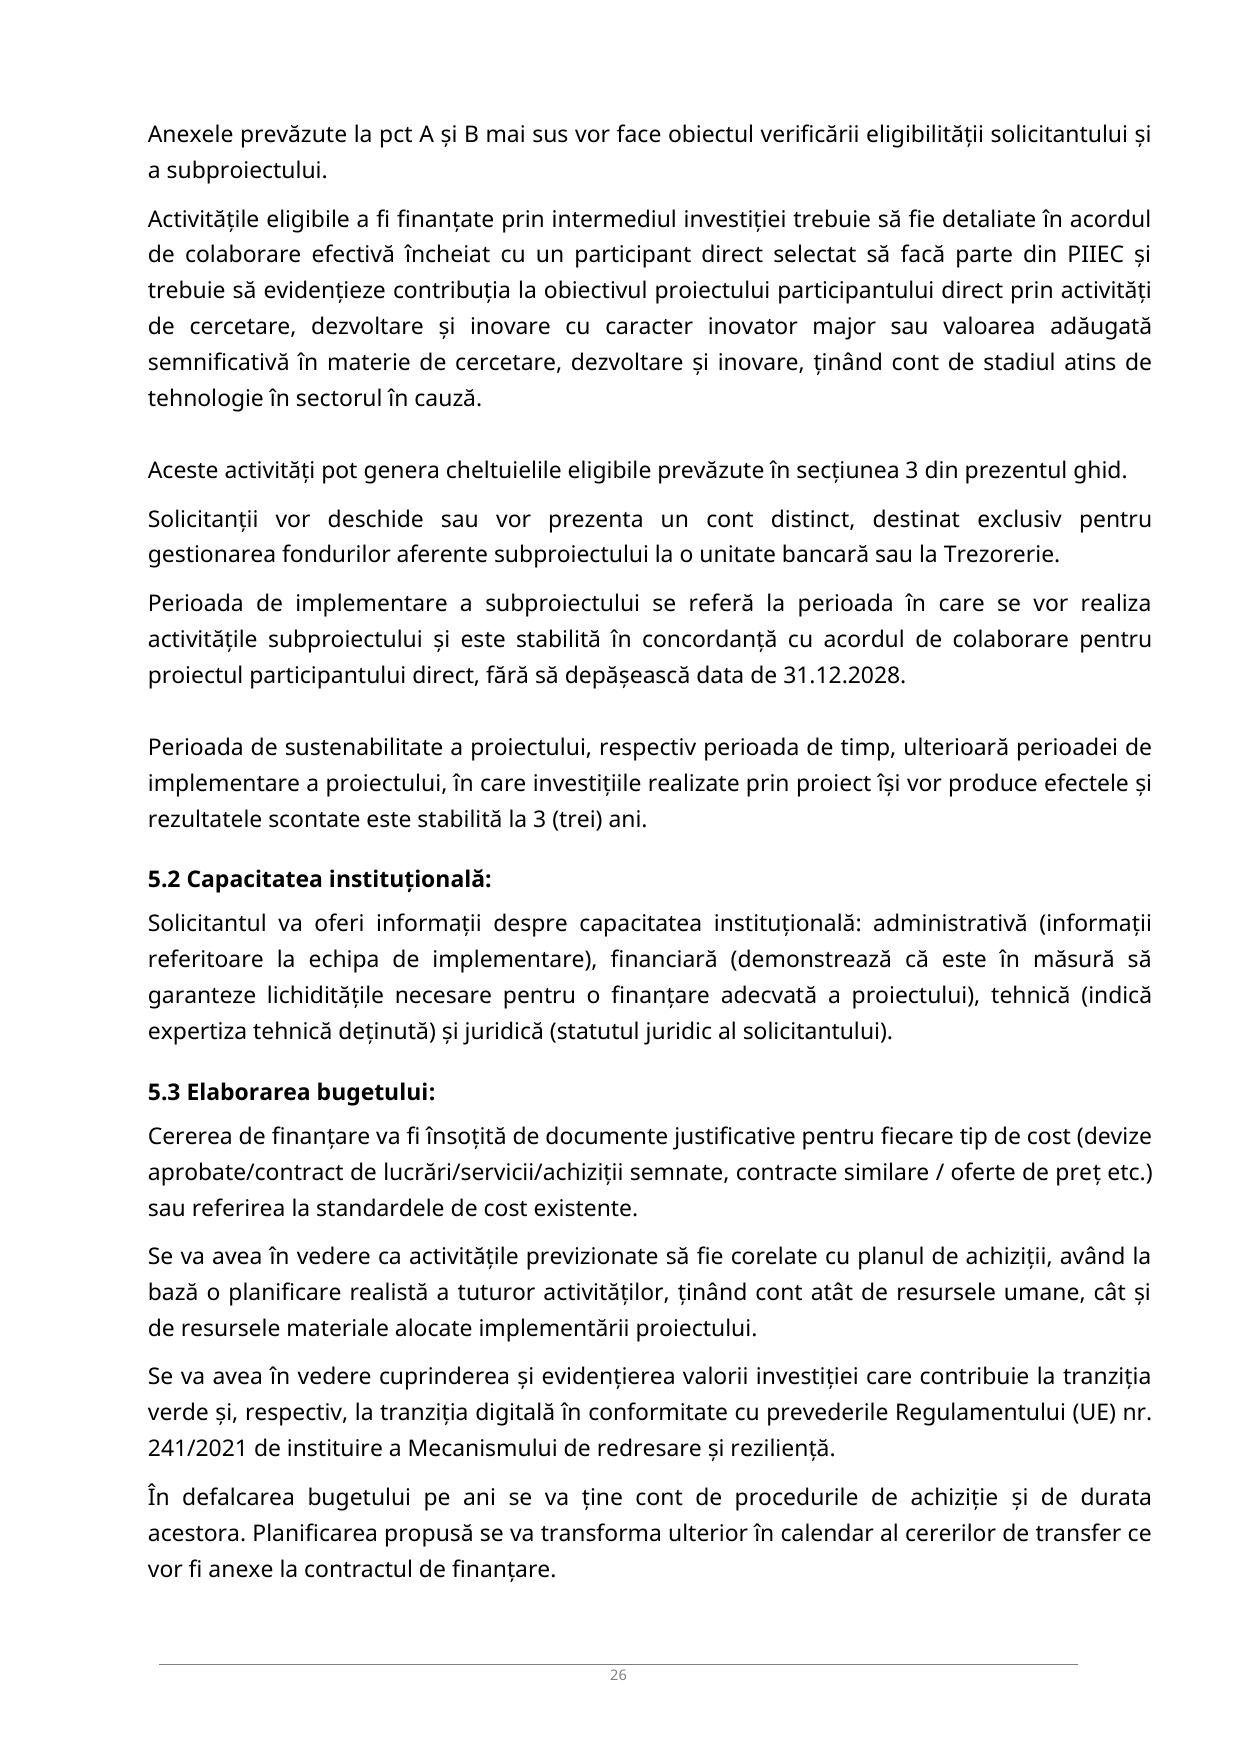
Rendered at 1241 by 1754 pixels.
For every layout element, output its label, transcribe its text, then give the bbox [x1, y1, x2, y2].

text Se va avea în vedere cuprinderea și evidențierea valorii investiției care contribuie la tranziția verde și, respectiv, la tranziția digitală în conformitate cu prevederile Regulamentului (UE) nr. 241/2021 de instituire a Mecanismului de redresare și reziliență. [148, 1360, 1153, 1463]
subtitle 5.3 Elaborarea bugetului: [148, 1076, 1153, 1107]
text Anexele prevăzute la pct A și B mai sus vor face obiectul verificării eligibilității solicitantului și a subproiectului. [148, 118, 1153, 185]
text Activitățile eligibile a fi finanțate prin intermediul investiției trebuie să fie detaliate în acordul de colaborare efectivă încheiat cu un participant direct selectat să facă parte din PIIEC și trebuie să evidențieze contribuția la obiectivul proiectului participantului direct prin activități de cercetare, dezvoltare și inovare cu caracter inovator major sau valoarea adăugată semnificativă în materie de cercetare, dezvoltare și inovare, ținând cont de stadiul atins de tehnologie în sectorul în cauză. [148, 202, 1153, 413]
text Cererea de finanțare va fi însoțită de documente justificative pentru fiecare tip de cost (devize aprobate/contract de lucrări/servicii/achiziții semnate, contracte similare / oferte de preţ etc.) sau referirea la standardele de cost existente. [148, 1120, 1153, 1223]
text Perioada de implementare a subproiectului se referă la perioada în care se vor realiza activitățile subproiectului și este stabilită în concordanță cu acordul de colaborare pentru proiectul participantului direct, fără să depășească data de 31.12.2028. [148, 587, 1153, 690]
text Perioada de sustenabilitate a proiectului, respectiv perioada de timp, ulterioară perioadei de implementare a proiectului, în care investițiile realizate prin proiect își vor produce efectele și rezultatele scontate este stabilită la 3 (trei) ani. [148, 731, 1153, 834]
text Se va avea în vedere ca activitățile previzionate să fie corelate cu planul de achiziții, având la bază o planificare realistă a tuturor activităților, ținând cont atât de resursele umane, cât și de resursele materiale alocate implementării proiectului. [148, 1240, 1153, 1343]
text În defalcarea bugetului pe ani se va ține cont de procedurile de achiziție şi de durata acestora. Planificarea propusă se va transforma ulterior în calendar al cererilor de transfer ce vor fi anexe la contractul de finanțare. [148, 1481, 1153, 1584]
text Solicitantul va oferi informații despre capacitatea instituțională: administrativă (informații referitoare la echipa de implementare), financiară (demonstrează că este în măsură să garanteze lichiditățile necesare pentru o finanțare adecvată a proiectului), tehnică (indică expertiza tehnică deținută) și juridică (statutul juridic al solicitantului). [148, 907, 1153, 1046]
subtitle 5.2 Capacitatea instituțională: [148, 863, 1153, 895]
text Aceste activități pot genera cheltuielile eligibile prevăzute în secțiunea 3 din prezentul ghid. [148, 454, 1153, 485]
text Solicitanții vor deschide sau vor prezenta un cont distinct, destinat exclusiv pentru gestionarea fondurilor aferente subproiectului la o unitate bancară sau la Trezorerie. [148, 502, 1153, 570]
